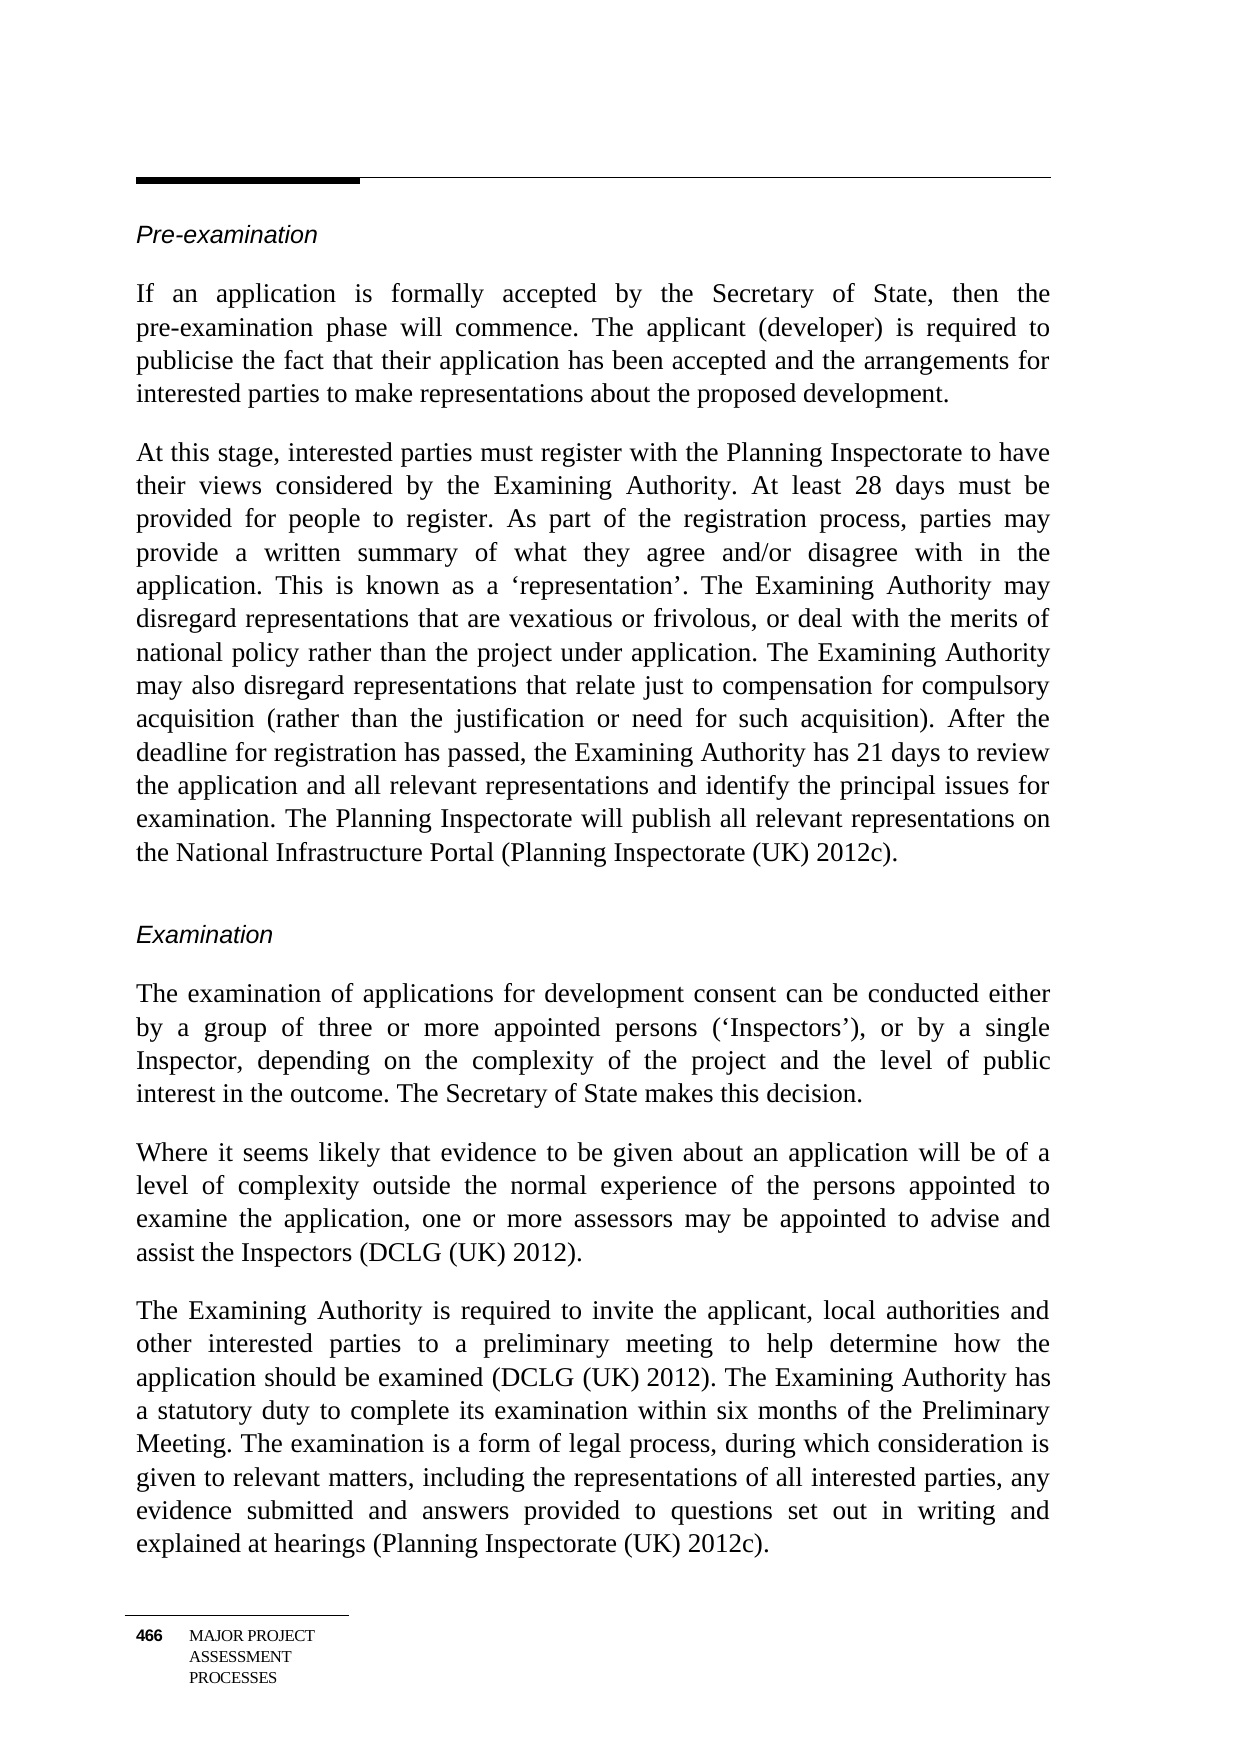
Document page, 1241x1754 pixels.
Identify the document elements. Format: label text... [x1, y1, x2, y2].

subtitle Pre-examination [136, 217, 1051, 250]
text At this stage, interested parties must register with the Planning Inspectorate to have their views considered by the Examining Authority. At least 28 days must be provided for people to register. As part of the registration process, parties may provide a written summary of what they agree and/or disagree with in the application. This is known as a ‘representation’. The Examining Authority may disregard representations that are vexatious or frivolous, or deal with the merits of national policy rather than the project under application. The Examining Authority may also disregard representations that relate just to compensation for compulsory acquisition (rather than the justification or need for such acquisition). After the deadline for registration has passed, the Examining Authority has 21 days to review the application and all relevant representations and identify the principal issues for examination. The Planning Inspectorate will publish all relevant representations on the National Infrastructure Portal (Planning Inspectorate (UK) 2012c). [136, 433, 1051, 867]
text Where it seems likely that evidence to be given about an application will be of a level of complexity outside the normal experience of the persons appointed to examine the application, one or more assessors may be appointed to advise and assist the Inspectors (DCLG (UK) 2012). [136, 1133, 1051, 1267]
subtitle Examination [136, 917, 1051, 950]
text The examination of applications for development consent can be conducted either by a group of three or more appointed persons (‘Inspectors’), or by a single Inspector, depending on the complexity of the project and the level of public interest in the outcome. The Secretary of State makes this decision. [136, 975, 1051, 1108]
text If an application is formally accepted by the Secretary of State, then the pre-examination phase will commence. The applicant (developer) is required to publicise the fact that their application has been accepted and the arrangements for interested parties to make representations about the proposed development. [136, 275, 1051, 408]
text The Examining Authority is required to invite the applicant, local authorities and other interested parties to a preliminary meeting to help determine how the application should be examined (DCLG (UK) 2012). The Examining Authority has a statutory duty to complete its examination within six months of the Preliminary Meeting. The examination is a form of legal process, during which consideration is given to relevant matters, including the representations of all interested parties, any evidence submitted and answers provided to questions set out in writing and explained at hearings (Planning Inspectorate (UK) 2012c). [136, 1292, 1051, 1558]
